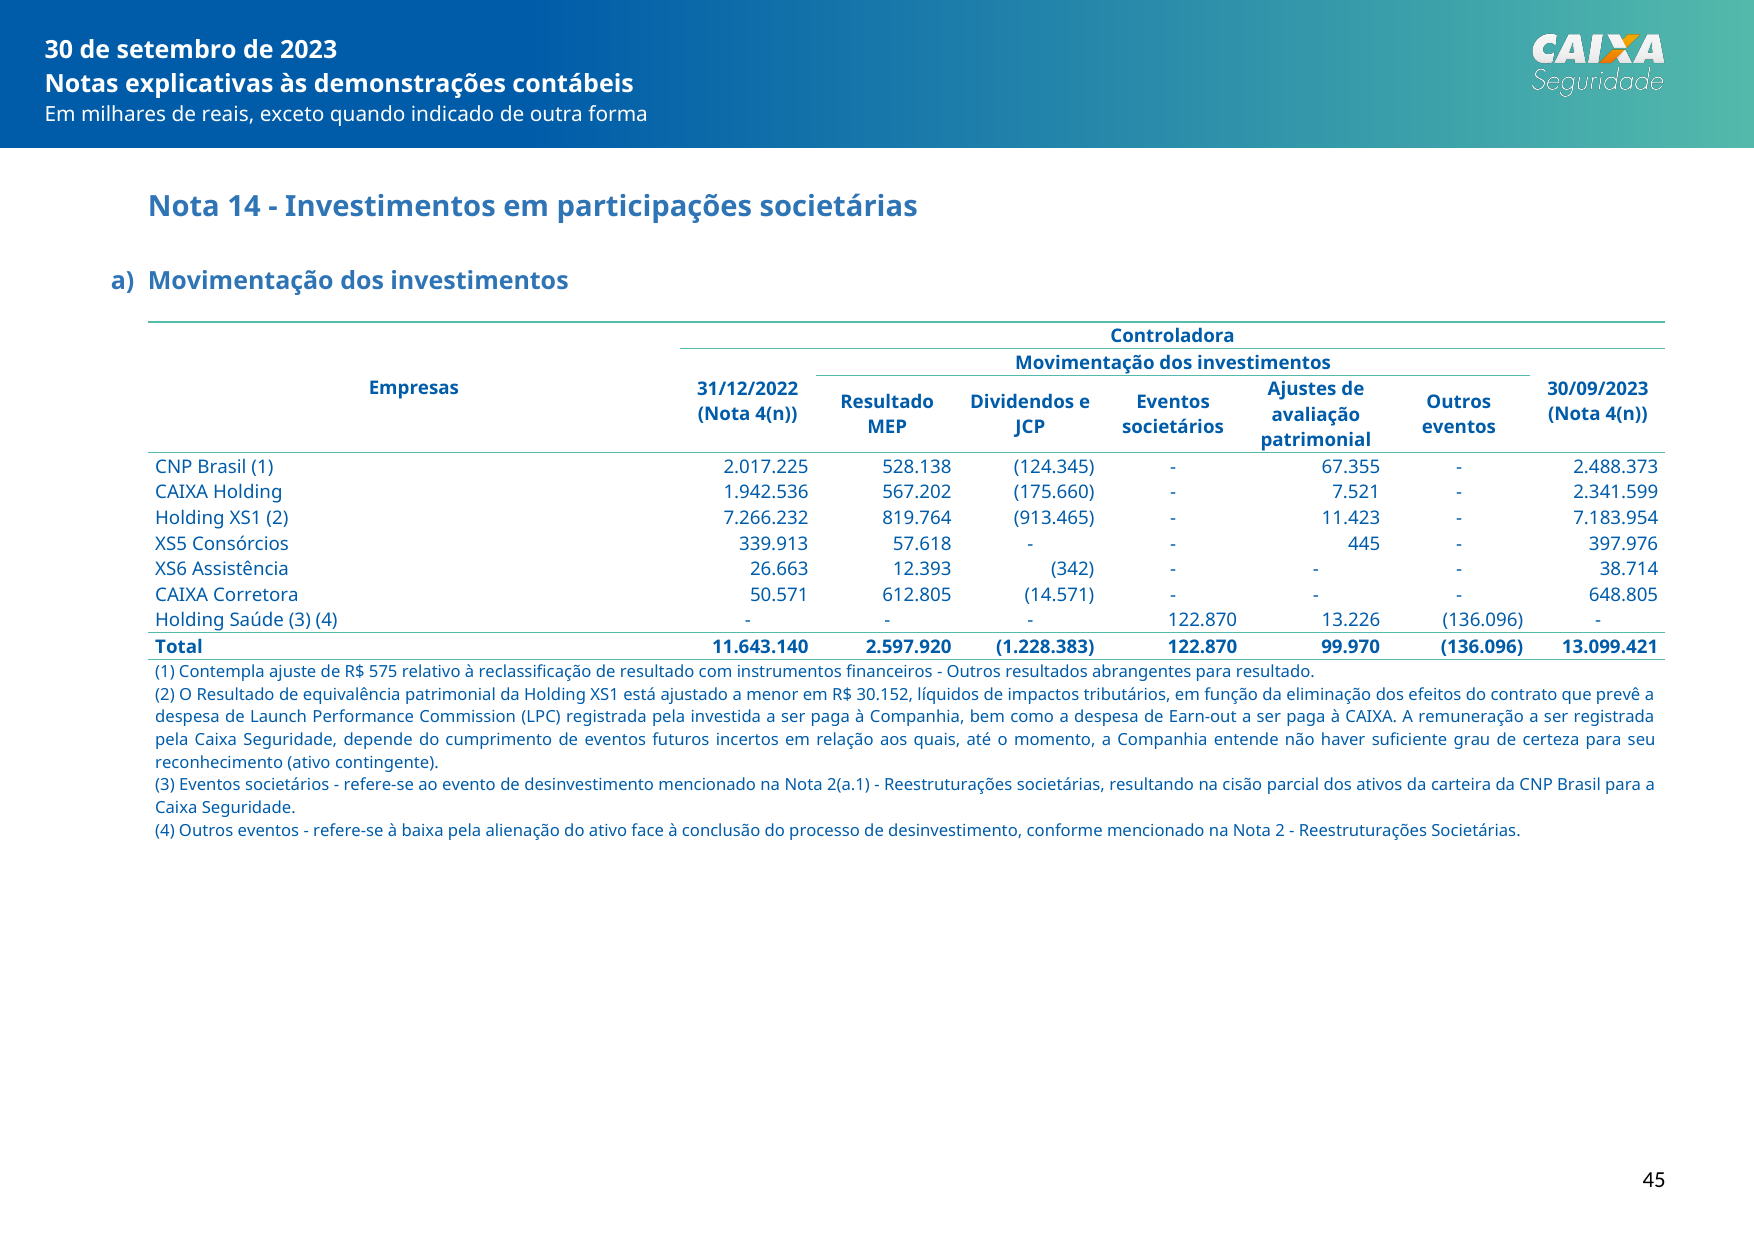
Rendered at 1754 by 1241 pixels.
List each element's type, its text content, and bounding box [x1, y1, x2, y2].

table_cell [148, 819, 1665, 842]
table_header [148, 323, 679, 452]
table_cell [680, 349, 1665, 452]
text Nota 14 - Investimentos em participações societárias [148, 185, 1665, 225]
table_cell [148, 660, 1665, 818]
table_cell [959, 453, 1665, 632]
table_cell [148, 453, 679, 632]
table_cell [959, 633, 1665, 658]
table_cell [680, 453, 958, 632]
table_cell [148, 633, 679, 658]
picture [1531, 33, 1666, 98]
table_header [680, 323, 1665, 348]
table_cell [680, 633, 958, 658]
list Movimentação dos investimentos [111, 262, 1665, 296]
